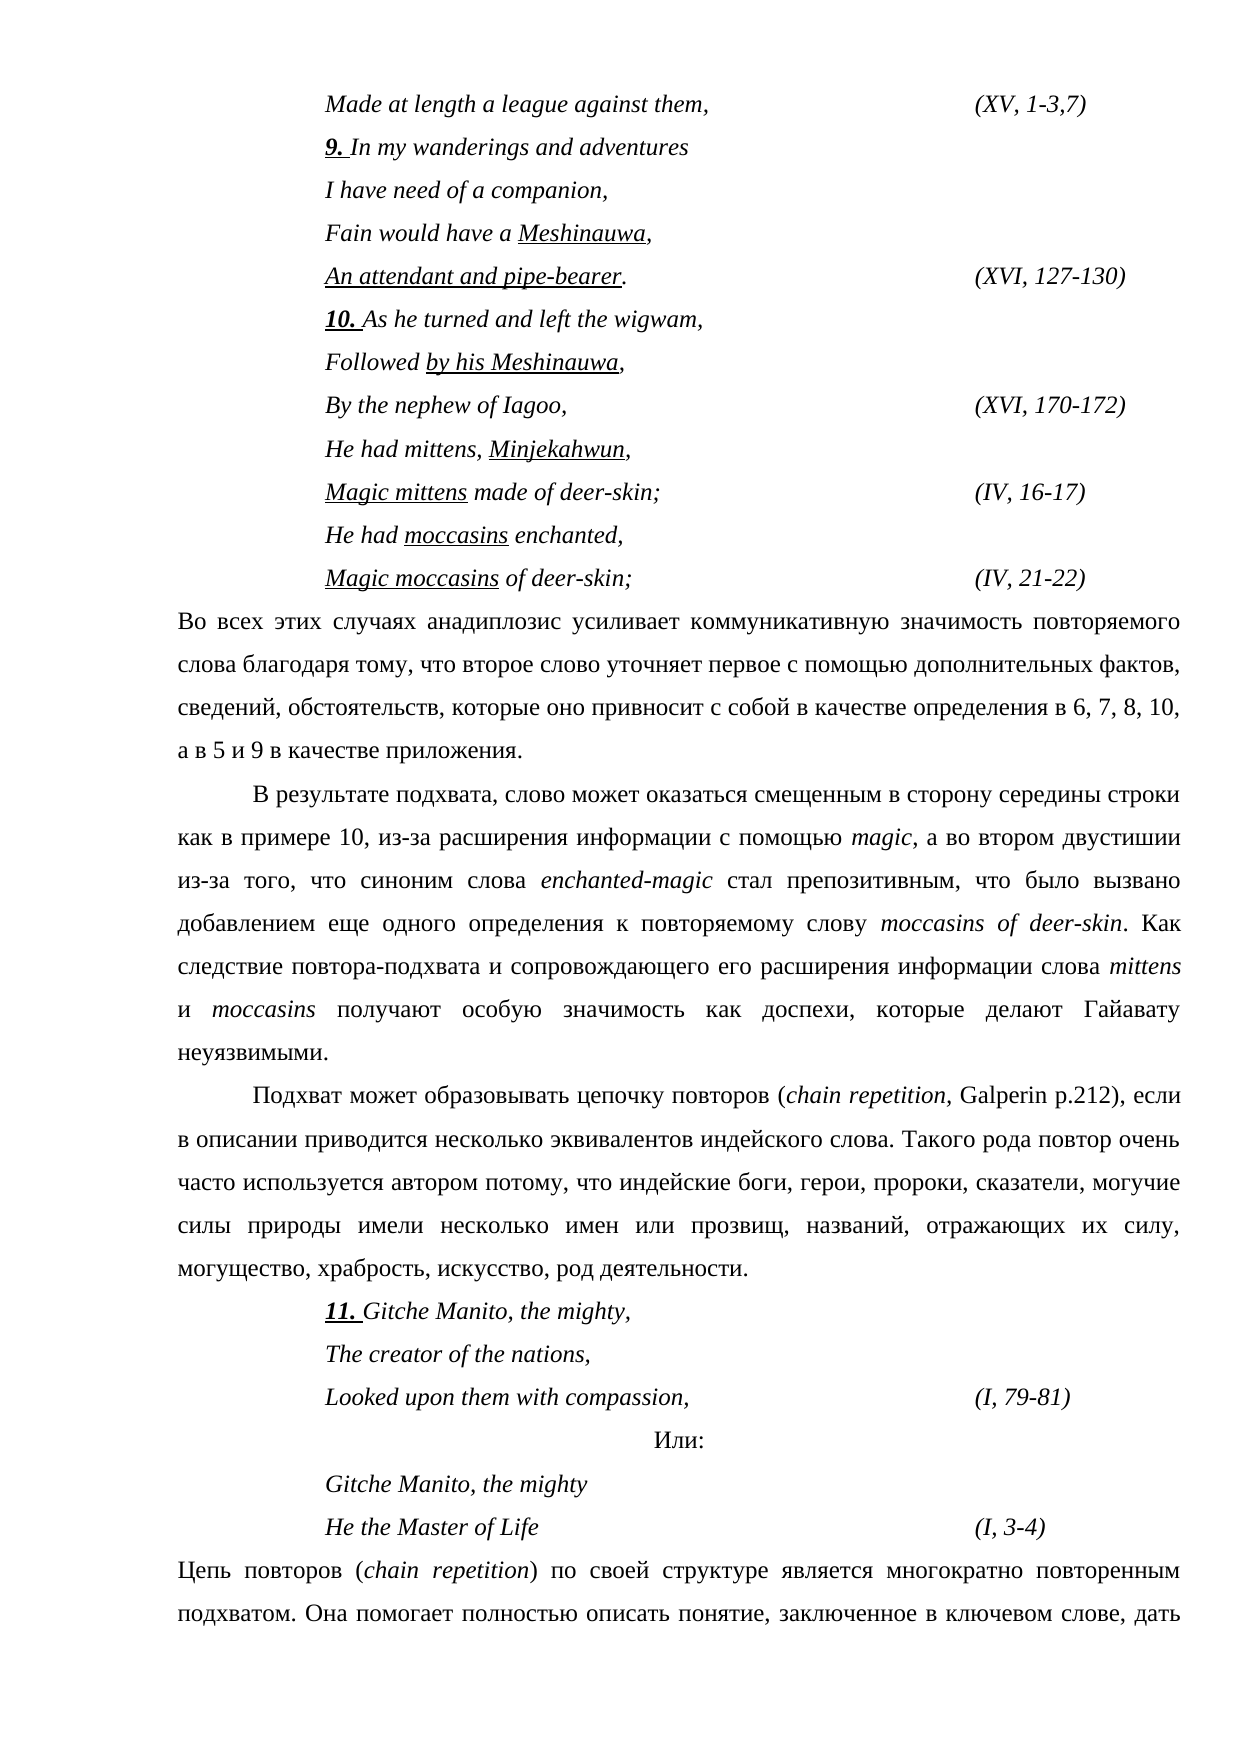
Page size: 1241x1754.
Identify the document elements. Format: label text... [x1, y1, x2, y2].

text Во всех этих случаях анадиплозис усиливает коммуникативную значимость повторяемого слова благодаря тому, что второе слово уточняет первое с помощью дополнительных фактов, сведений, обстоятельств, которые оно привносит с собой в качестве определения в 6, 7, 8, 10, а в 5 и 9 в качестве приложения. [177, 606, 1181, 764]
text В результате подхвата, слово может оказаться смещенным в сторону середины строки как в примере 10, из-за расширения информации с помощью magic, а во втором двустишии из-за того, что синоним слова enchanted-magic стал препозитивным, что было вызвано добавлением еще одного определения к повторяемому слову moccasins of deer-skin. Как следствие повтора-подхвата и сопровождающего его расширения информации слова mittens и moccasins получают особую значимость как доспехи, которые делают Гайавату неуязвимыми. [177, 779, 1181, 1066]
text Gitche Manito, the mighty [325, 1469, 1181, 1497]
text I have need of a companion, [325, 175, 1181, 204]
text By the nephew of Iagoo, (XVI, 170-172) [325, 391, 1181, 419]
text Made at length a league against them, (XV, 1-3,7) [325, 89, 1181, 117]
text 9. In my wanderings and adventures [325, 132, 1181, 161]
text 10. As he turned and left the wigwam, [325, 304, 1181, 333]
text 11. Gitche Manito, the mighty, [325, 1296, 1181, 1325]
text He the Master of Life (I, 3-4) [325, 1512, 1181, 1541]
text He had mittens, Minjekahwun, [325, 434, 1181, 462]
text Или: [177, 1426, 1181, 1454]
text Magic mittens made of deer-skin; (IV, 16-17) [325, 477, 1181, 506]
text The creator of the nations, [325, 1339, 1181, 1368]
text Magic moccasins of deer-skin; (IV, 21-22) [325, 563, 1181, 592]
text Fain would have a Meshinauwa, [325, 218, 1181, 247]
text An attendant and pipe-bearer. (XVI, 127-130) [325, 261, 1181, 290]
text Looked upon them with compassion, (I, 79-81) [325, 1382, 1181, 1411]
text Подхват может образовывать цепочку повторов (chain repetition, Galperin p.212), если в описании приводится несколько эквивалентов индейского слова. Такого рода повтор очень часто используется автором потому, что индейские боги, герои, пророки, сказатели, могучие силы природы имели несколько имен или прозвищ, названий, отражающих их силу, могущество, храбрость, искусство, род деятельности. [177, 1081, 1181, 1282]
text He had moccasins enchanted, [325, 520, 1181, 549]
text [177, 1555, 1181, 1627]
text Followed by his Meshinauwa, [325, 347, 1181, 376]
